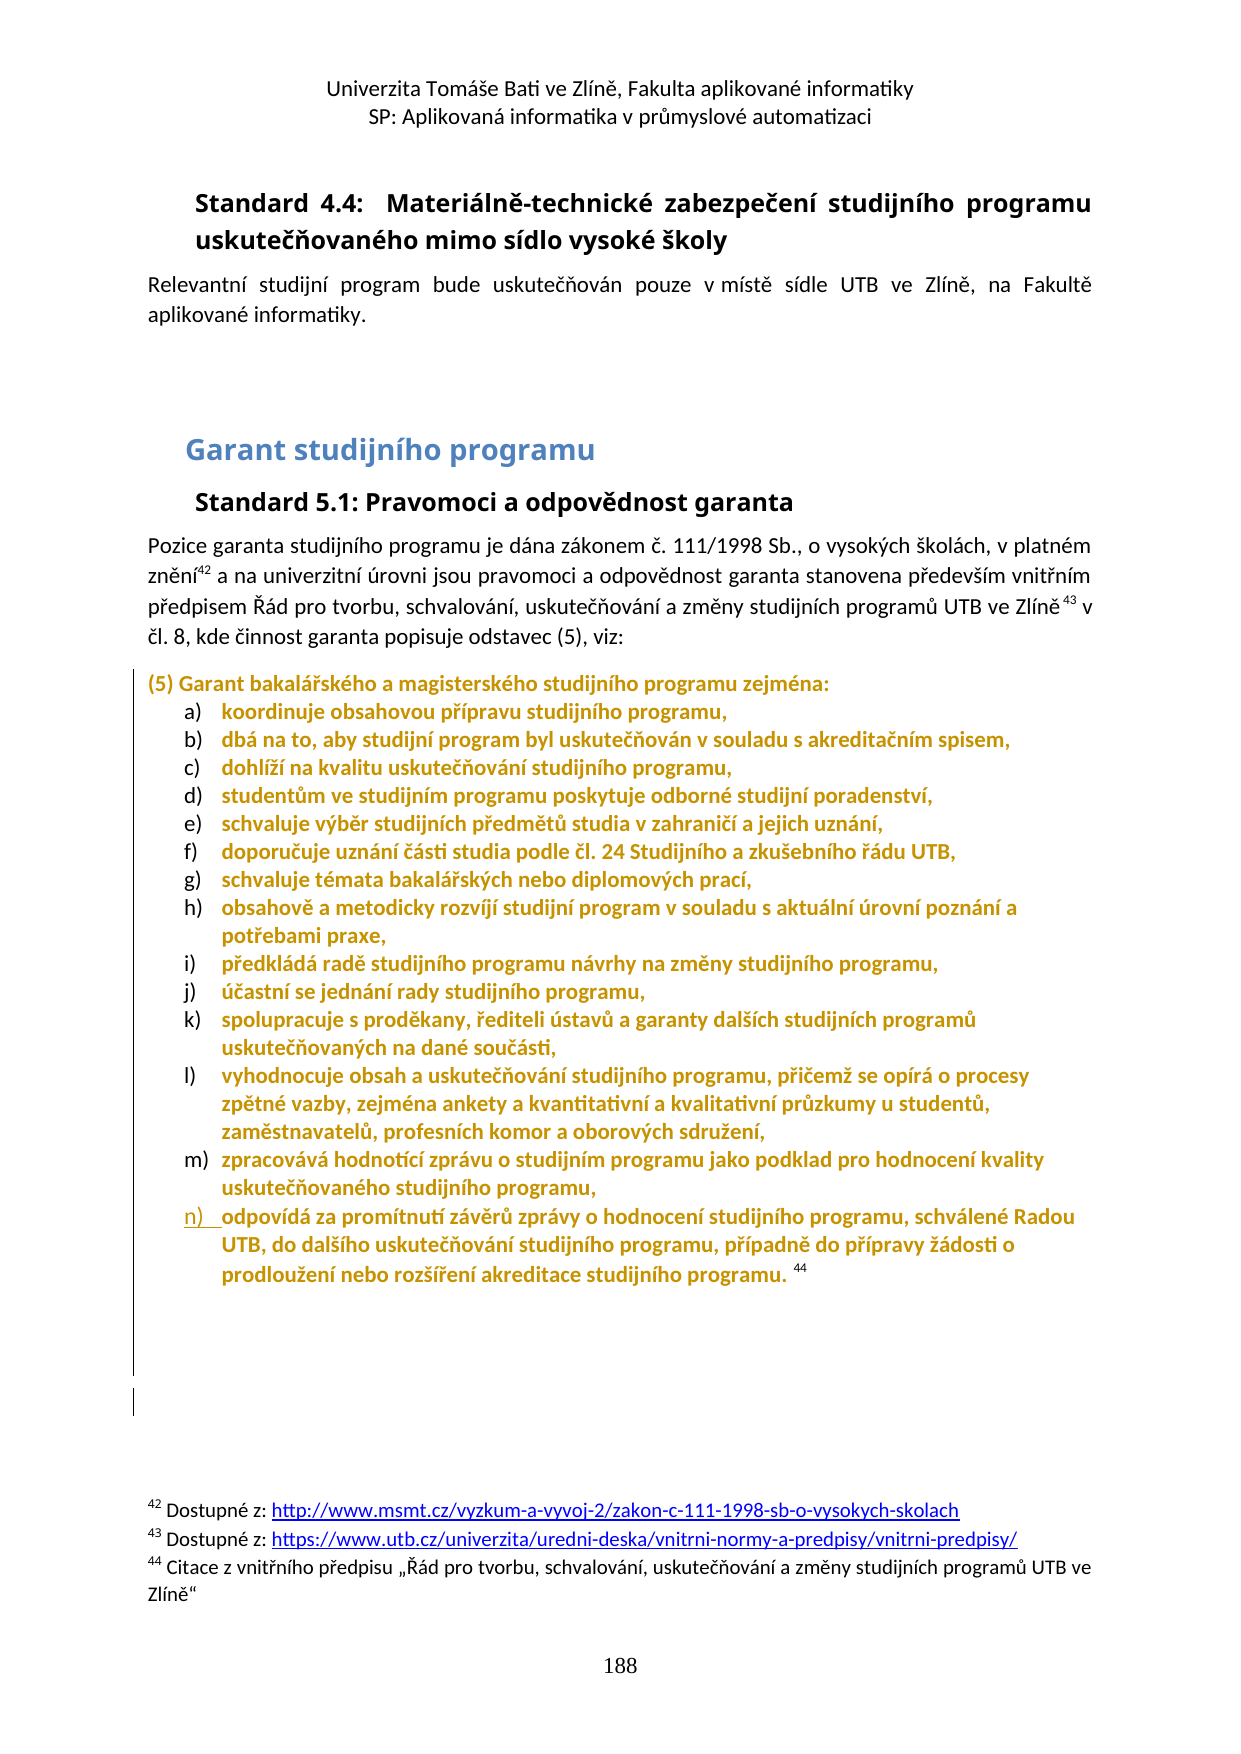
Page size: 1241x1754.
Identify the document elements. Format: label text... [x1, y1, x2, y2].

list vyhodnocuje obsah a uskutečňování studijního programu, přičemž se opírá o procesy zpětné vazby, zejména ankety a kvantitativní a kvalitativní průzkumy u studentů, zaměstnavatelů, profesních komor a oborových sdružení, [184, 1061, 1093, 1145]
list koordinuje obsahovou přípravu studijního programu, [184, 697, 1093, 725]
list spolupracuje s proděkany, řediteli ústavů a garanty dalších studijních programů uskutečňovaných na dané součásti, [184, 1005, 1093, 1061]
list doporučuje uznání části studia podle čl. 24 Studijního a zkušebního řádu UTB, [184, 837, 1093, 865]
list účastní se jednání rady studijního programu, [184, 977, 1093, 1005]
subtitle Standard 5.1: Pravomoci a odpovědnost garanta [195, 484, 1093, 518]
subtitle Garant studijního programu [185, 429, 1093, 469]
list obsahově a metodicky rozvíjí studijní program v souladu s aktuální úrovní poznání a potřebami praxe, [184, 893, 1093, 949]
list schvaluje témata bakalářských nebo diplomových prací, [184, 865, 1093, 893]
text (5) Garant bakalářského a magisterského studijního programu zejména: [148, 669, 1093, 697]
list odpovídá za promítnutí závěrů zprávy o hodnocení studijního programu, schválené Radou UTB, do dalšího uskutečňování studijního programu, případně do přípravy žádosti o prodloužení nebo rozšíření akreditace studijního programu. [184, 1201, 1093, 1288]
list dbá na to, aby studijní program byl uskutečňován v souladu s akreditačním spisem, [184, 725, 1093, 753]
list studentům ve studijním programu poskytuje odborné studijní poradenství, [184, 781, 1093, 809]
list schvaluje výběr studijních předmětů studia v zahraničí a jejich uznání, [184, 809, 1093, 837]
subtitle Standard 4.4: Materiálně-technické zabezpečení studijního programu uskutečňovaného mimo sídlo vysoké školy [195, 186, 1093, 257]
list dohlíží na kvalitu uskutečňování studijního programu, [184, 753, 1093, 781]
text Pozice garanta studijního programu je dána zákonem č. 111/1998 Sb., o vysokých školách, v platném znění a na univerzitní úrovni jsou pravomoci a odpovědnost garanta stanovena především vnitřním předpisem Řád pro tvorbu, schvalování, uskutečňování a změny studijních programů UTB ve Zlíně v čl. 8, kde činnost garanta popisuje odstavec (5), viz: [148, 531, 1093, 650]
list předkládá radě studijního programu návrhy na změny studijního programu, [184, 949, 1093, 977]
text Relevantní studijní program bude uskutečňován pouze v místě sídle UTB ve Zlíně, na Fakultě aplikované informatiky. [148, 270, 1093, 328]
list zpracovává hodnotící zprávu o studijním programu jako podklad pro hodnocení kvality uskutečňovaného studijního programu, [184, 1145, 1093, 1201]
